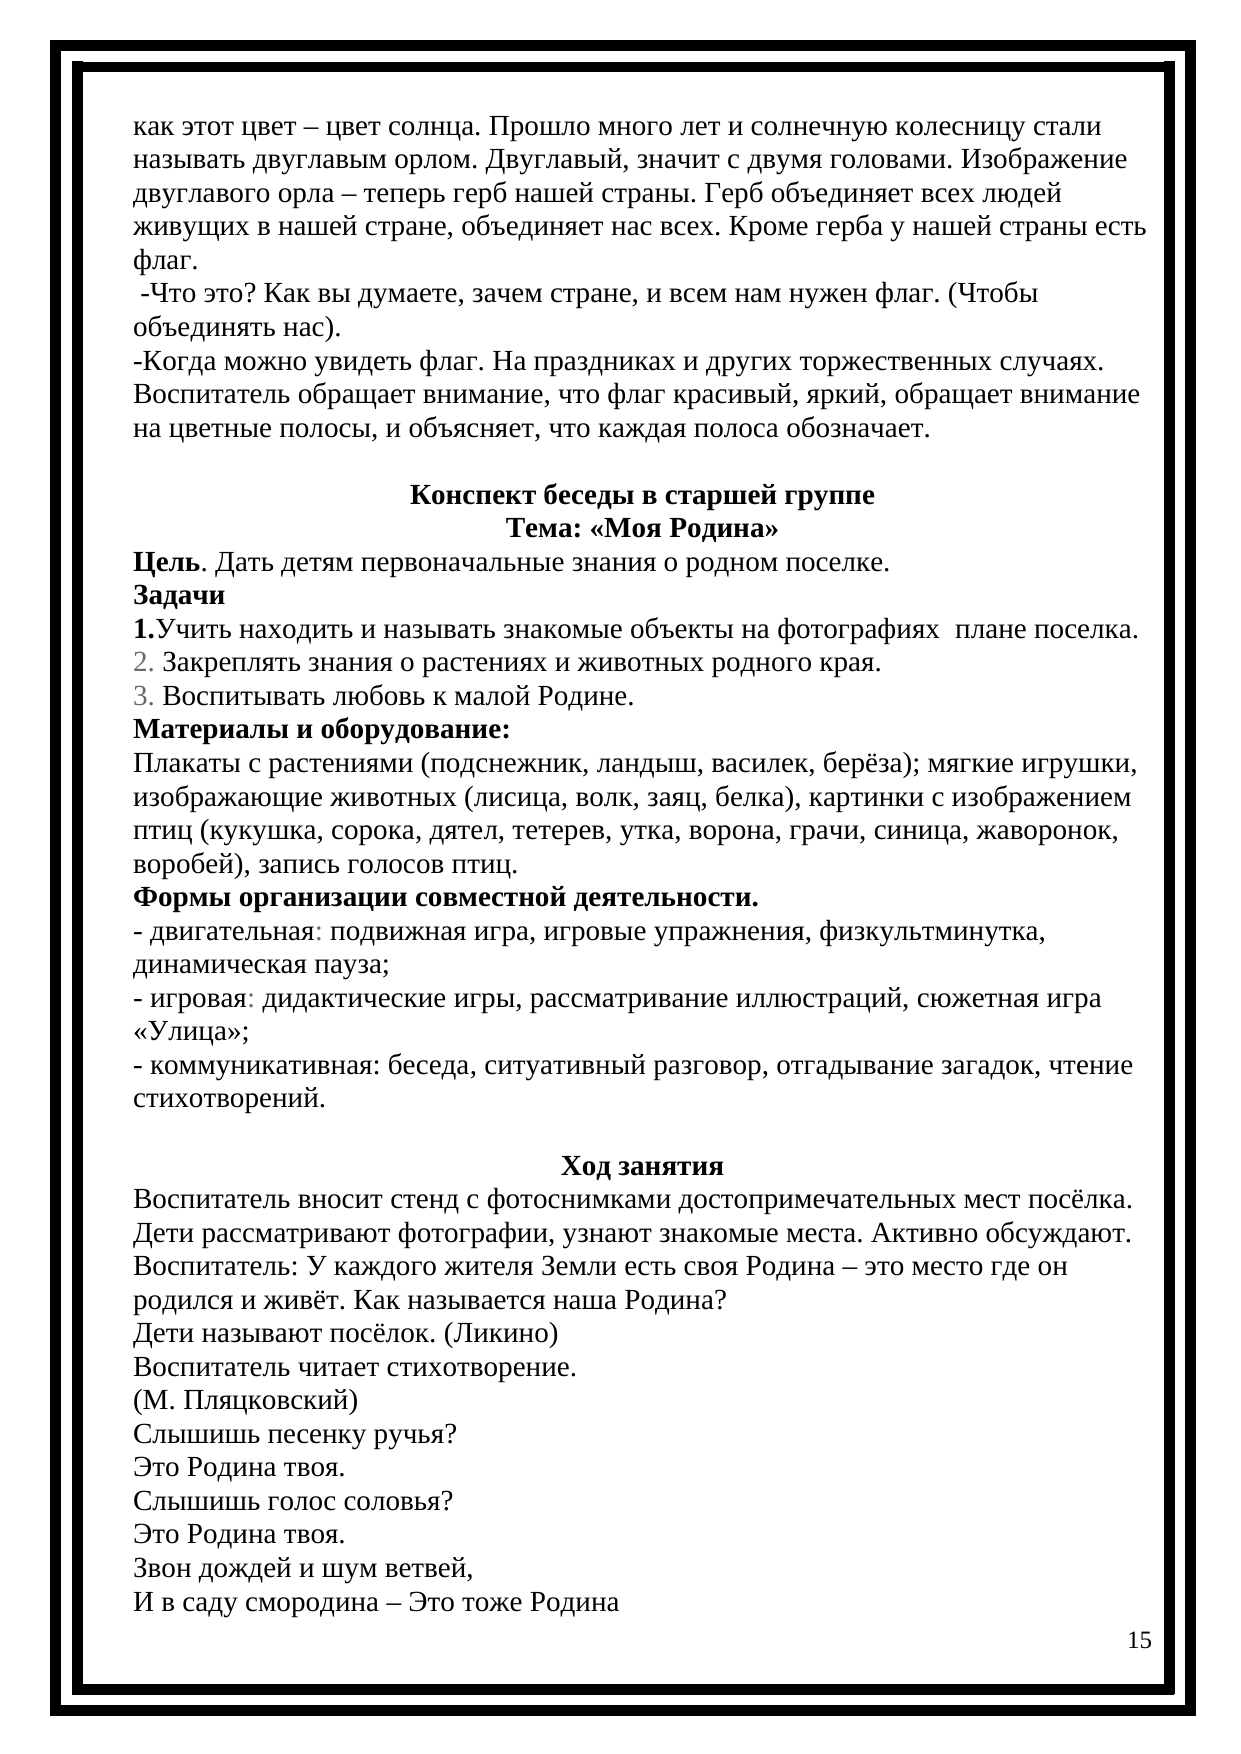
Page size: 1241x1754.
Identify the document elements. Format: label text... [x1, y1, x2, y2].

text - двигательная: подвижная игра, игровые упражнения, физкультминутка, динамическая пауза; - игровая: дидактические игры, рассматривание иллюстраций, сюжетная игра «Улица»; - коммуникативная: беседа, ситуативный разговор, отгадывание загадок, чтение стихотворений. [133, 913, 1152, 1114]
text Тема: «Моя Родина» [133, 510, 1152, 544]
text Формы организации совместной деятельности. [133, 879, 1152, 913]
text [133, 108, 1152, 276]
text 2. Закреплять знания о растениях и животных родного края. [133, 644, 1152, 678]
text Плакаты с растениями (подснежник, ландыш, василек, берёза); мягкие игрушки, изображающие животных (лисица, волк, заяц, белка), картинки с изображением птиц (кукушка, сорока, дятел, тетерев, утка, ворона, грачи, синица, жаворонок, воробей), запись голосов птиц. [133, 745, 1152, 879]
text Воспитатель вносит стенд с фотоснимками достопримечательных мест посёлка. Дети рассматривают фотографии, узнают знакомые места. Активно обсуждают. [133, 1181, 1152, 1248]
text Конспект беседы в старшей группе [133, 477, 1152, 510]
text Материалы и оборудование: [133, 712, 1152, 745]
text Воспитатель: У каждого жителя Земли есть своя Родина – это место где он родился и живёт. Как называется наша Родина? Дети называют посёлок. (Ликино) Воспитатель читает стихотворение. (М. Пляцковский) Слышишь песенку ручья? Это Родина твоя. Слышишь голос соловья? Это Родина твоя. Звон дождей и шум ветвей, И в саду смородина – Это тоже Родина [133, 1248, 1152, 1617]
text 1.Учить находить и называть знакомые объекты на фотографиях плане поселка. [133, 611, 1152, 644]
text 3. Воспитывать любовь к малой Родине. [133, 678, 1152, 712]
text Ход занятия [133, 1114, 1152, 1181]
text -Когда можно увидеть флаг. На праздниках и других торжественных случаях. Воспитатель обращает внимание, что флаг красивый, яркий, обращает внимание на цветные полосы, и объясняет, что каждая полоса обозначает. [133, 343, 1152, 443]
text -Что это? Как вы думаете, зачем стране, и всем нам нужен флаг. (Чтобы объединять нас). [133, 276, 1152, 343]
text Задачи [133, 577, 1152, 611]
text Цель. Дать детям первоначальные знания о родном поселке. [133, 544, 1152, 577]
